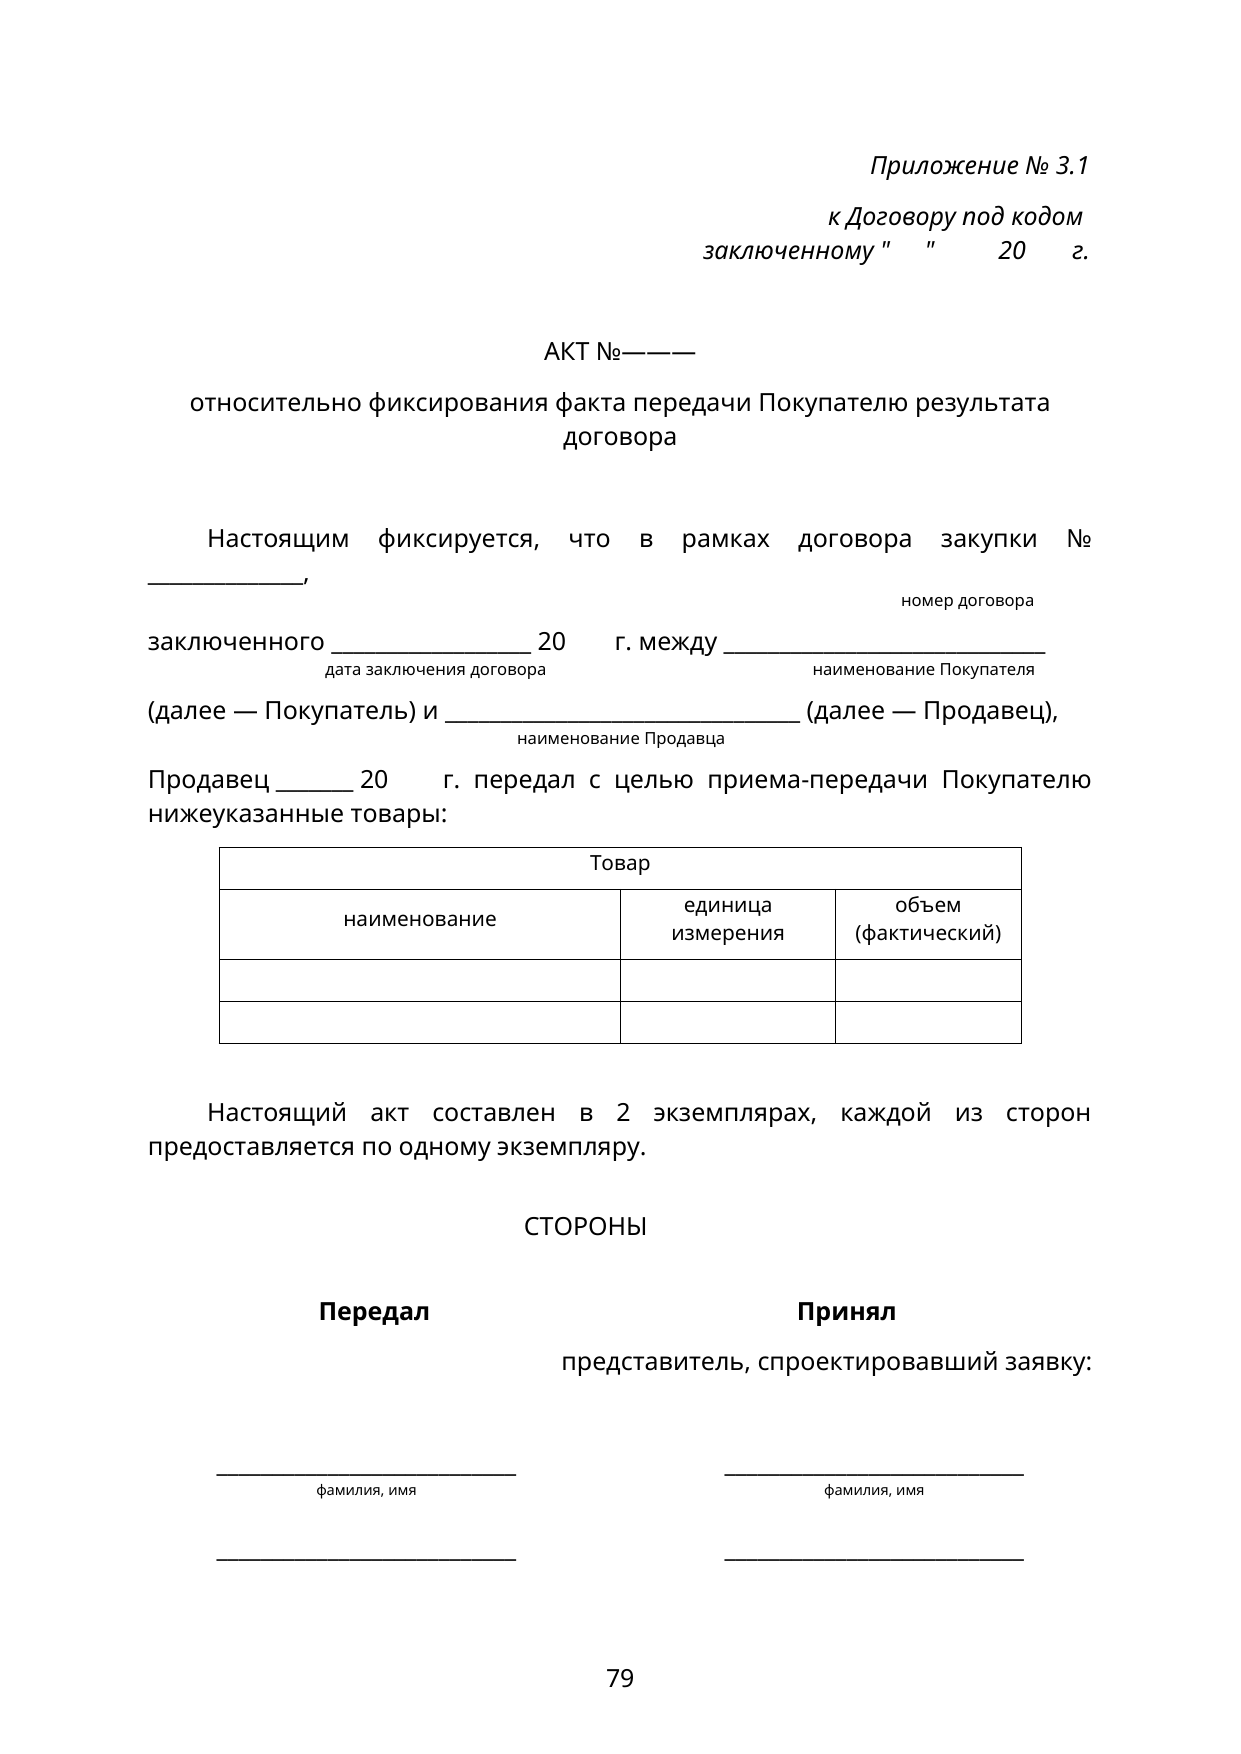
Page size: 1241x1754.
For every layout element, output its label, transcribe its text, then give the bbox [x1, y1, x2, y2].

table_header Принял [601, 1293, 1092, 1344]
table_header Передал [148, 1293, 601, 1344]
text относительно фиксирования факта передачи Покупателю результата договора [148, 385, 1092, 453]
text АКТ №——— [148, 334, 1092, 368]
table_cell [112, 1530, 620, 1564]
table_cell наименование [220, 890, 620, 959]
table_header ___________________________ фамилия, имя [112, 1446, 620, 1530]
table_cell [621, 960, 835, 1001]
text Продавец _______ 20 г. передал с целью приема-передачи Покупателю нижеуказанные товары: [148, 762, 1092, 830]
text Приложение № 3.1 [148, 148, 1092, 182]
table_cell [836, 960, 1021, 1001]
text заключенного __________________ 20 г. между _____________________________ [148, 623, 1092, 658]
text дата заключения договора наименование Покупателя [325, 658, 1130, 680]
text СТОРОНЫ [148, 1208, 1092, 1243]
text Настоящий акт составлен в 2 экземплярах, каждой из сторон предоставляется по одному экземпляру. [148, 1095, 1092, 1163]
table_cell единица измерения [621, 890, 835, 959]
table_cell [621, 1002, 835, 1043]
text к Договору под кодом заключенному " " 20 г. [148, 198, 1092, 267]
text представитель, спроектировавший заявку: [148, 1344, 1092, 1378]
table_cell объем (фактический) [836, 890, 1021, 959]
table_cell [836, 1002, 1021, 1043]
table_cell [220, 960, 620, 1001]
table_cell [220, 1002, 620, 1043]
text наименование Продавца [517, 727, 1130, 749]
text номер договора [901, 588, 1092, 611]
text Настоящим фиксируется, что в рамках договора закупки № ______________, [148, 520, 1092, 588]
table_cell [620, 1530, 1128, 1564]
table_header ___________________________ фамилия, имя [620, 1446, 1128, 1530]
text (далее — Покупатель) и ________________________________ (далее — Продавец), [148, 693, 1093, 727]
table_header Товар [220, 848, 1021, 889]
